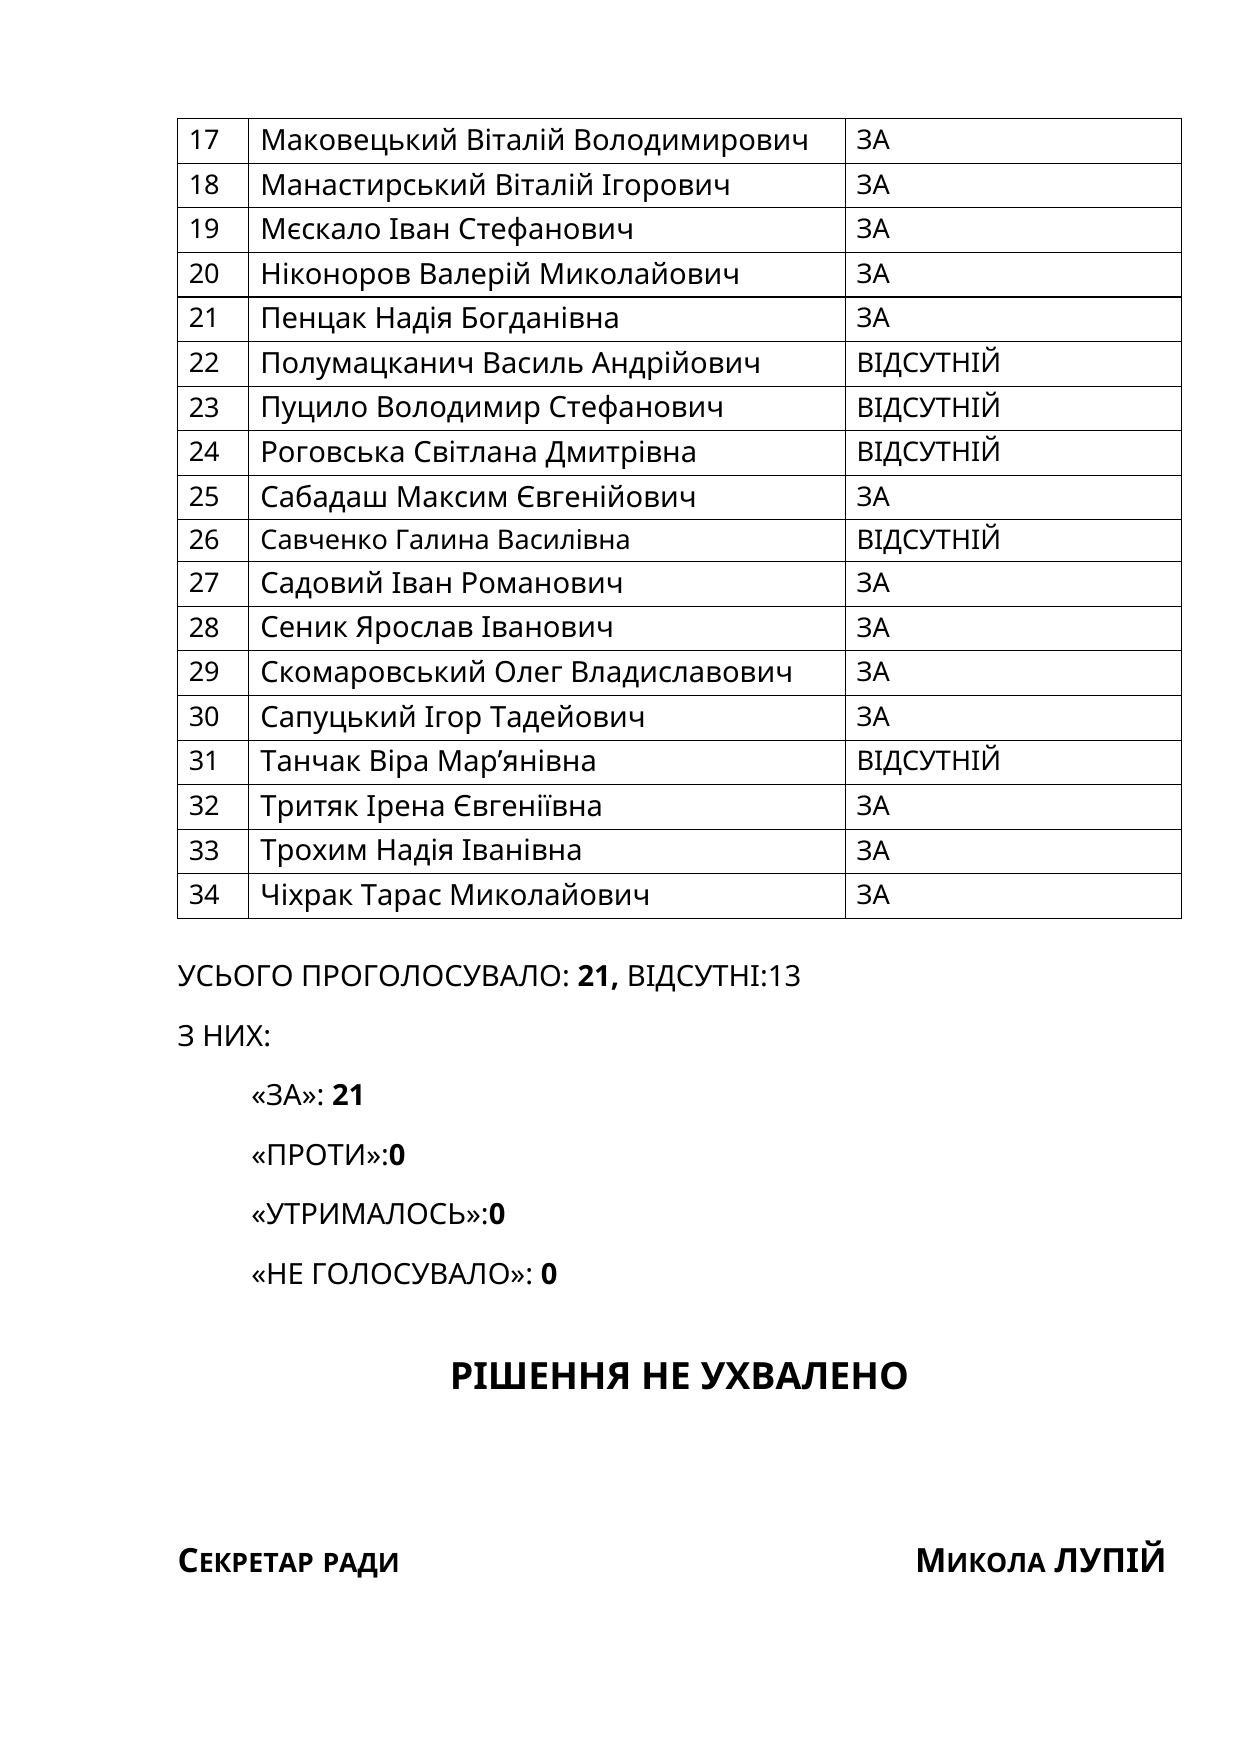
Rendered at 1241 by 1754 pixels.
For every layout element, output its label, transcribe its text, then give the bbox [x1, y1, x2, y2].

table_cell Манастирський Віталій Ігорович [249, 164, 845, 207]
table_cell ЗА [846, 164, 1181, 207]
table_cell ЗА [846, 253, 1181, 296]
table_cell ВІДСУТНІЙ [846, 342, 1181, 386]
table_cell 29 [178, 651, 248, 695]
table_cell 24 [178, 431, 248, 475]
table_cell Роговська Світлана Дмитрівна [249, 431, 845, 475]
table_cell ЗА [846, 208, 1181, 252]
table_cell Садовий Іван Романович [249, 562, 845, 606]
table_cell ЗА [846, 785, 1181, 829]
table_cell Сеник Ярослав Іванович [249, 607, 845, 650]
text Секретар ради Микола ЛУПІЙ [177, 1537, 1181, 1582]
table_cell 23 [178, 387, 248, 430]
table_cell 30 [178, 696, 248, 739]
table_cell ЗА [846, 607, 1181, 650]
text Усього проголосувало: 21, ВІДСУТНІ:13 [177, 956, 1181, 995]
table_cell 27 [178, 562, 248, 606]
table_cell Сапуцький Ігор Тадейович [249, 696, 845, 739]
table_cell 31 [178, 741, 248, 784]
table_cell ЗА [846, 830, 1181, 873]
table_cell Тритяк Ірена Євгеніївна [249, 785, 845, 829]
table_cell ВІДСУТНІЙ [846, 741, 1181, 784]
text РІШЕННЯ НЕ УХВАЛЕНО [177, 1349, 1181, 1401]
table_cell ЗА [846, 562, 1181, 606]
table_cell Скомаровський Олег Владиславович [249, 651, 845, 695]
table_cell ЗА [846, 874, 1181, 918]
table_cell ЗА [846, 476, 1181, 519]
table_cell ВІДСУТНІЙ [846, 387, 1181, 430]
table_cell Маковецький Віталій Володимирович [249, 119, 845, 163]
table_cell 17 [178, 119, 248, 163]
table_cell 19 [178, 208, 248, 252]
table_cell ВІДСУТНІЙ [846, 431, 1181, 475]
table_cell Пенцак Надія Богданівна [249, 298, 845, 341]
table_cell 18 [178, 164, 248, 207]
table_cell Чіхрак Тарас Миколайович [249, 874, 845, 918]
text «УТРИМАЛОСЬ»:0 [177, 1194, 1181, 1233]
table_cell ЗА [846, 298, 1181, 341]
table_cell Мєскало Іван Стефанович [249, 208, 845, 252]
text З НИХ: [177, 1015, 1181, 1055]
table_cell ВІДСУТНІЙ [846, 520, 1181, 561]
table_cell 20 [178, 253, 248, 296]
table_cell ЗА [846, 119, 1181, 163]
table_cell Танчак Віра Мар’янівна [249, 741, 845, 784]
text «ПРОТИ»:0 [177, 1134, 1181, 1174]
table_cell 25 [178, 476, 248, 519]
table_cell Ніконоров Валерій Миколайович [249, 253, 845, 296]
text «НЕ ГОЛОСУВАЛО»: 0 [177, 1253, 1181, 1293]
table_cell Сабадаш Максим Євгенійович [249, 476, 845, 519]
text «ЗА»: 21 [177, 1075, 1181, 1114]
table_cell 22 [178, 342, 248, 386]
table_cell 34 [178, 874, 248, 918]
table_cell ЗА [846, 651, 1181, 695]
table_cell ЗА [846, 696, 1181, 739]
table_cell 32 [178, 785, 248, 829]
table_cell 26 [178, 520, 248, 561]
table_cell Савченко Галина Василівна [249, 520, 845, 561]
table_cell Пуцило Володимир Стефанович [249, 387, 845, 430]
table_cell 21 [178, 298, 248, 341]
table_cell 33 [178, 830, 248, 873]
table_cell Полумацканич Василь Андрійович [249, 342, 845, 386]
table_cell Трохим Надія Іванівна [249, 830, 845, 873]
table_cell 28 [178, 607, 248, 650]
